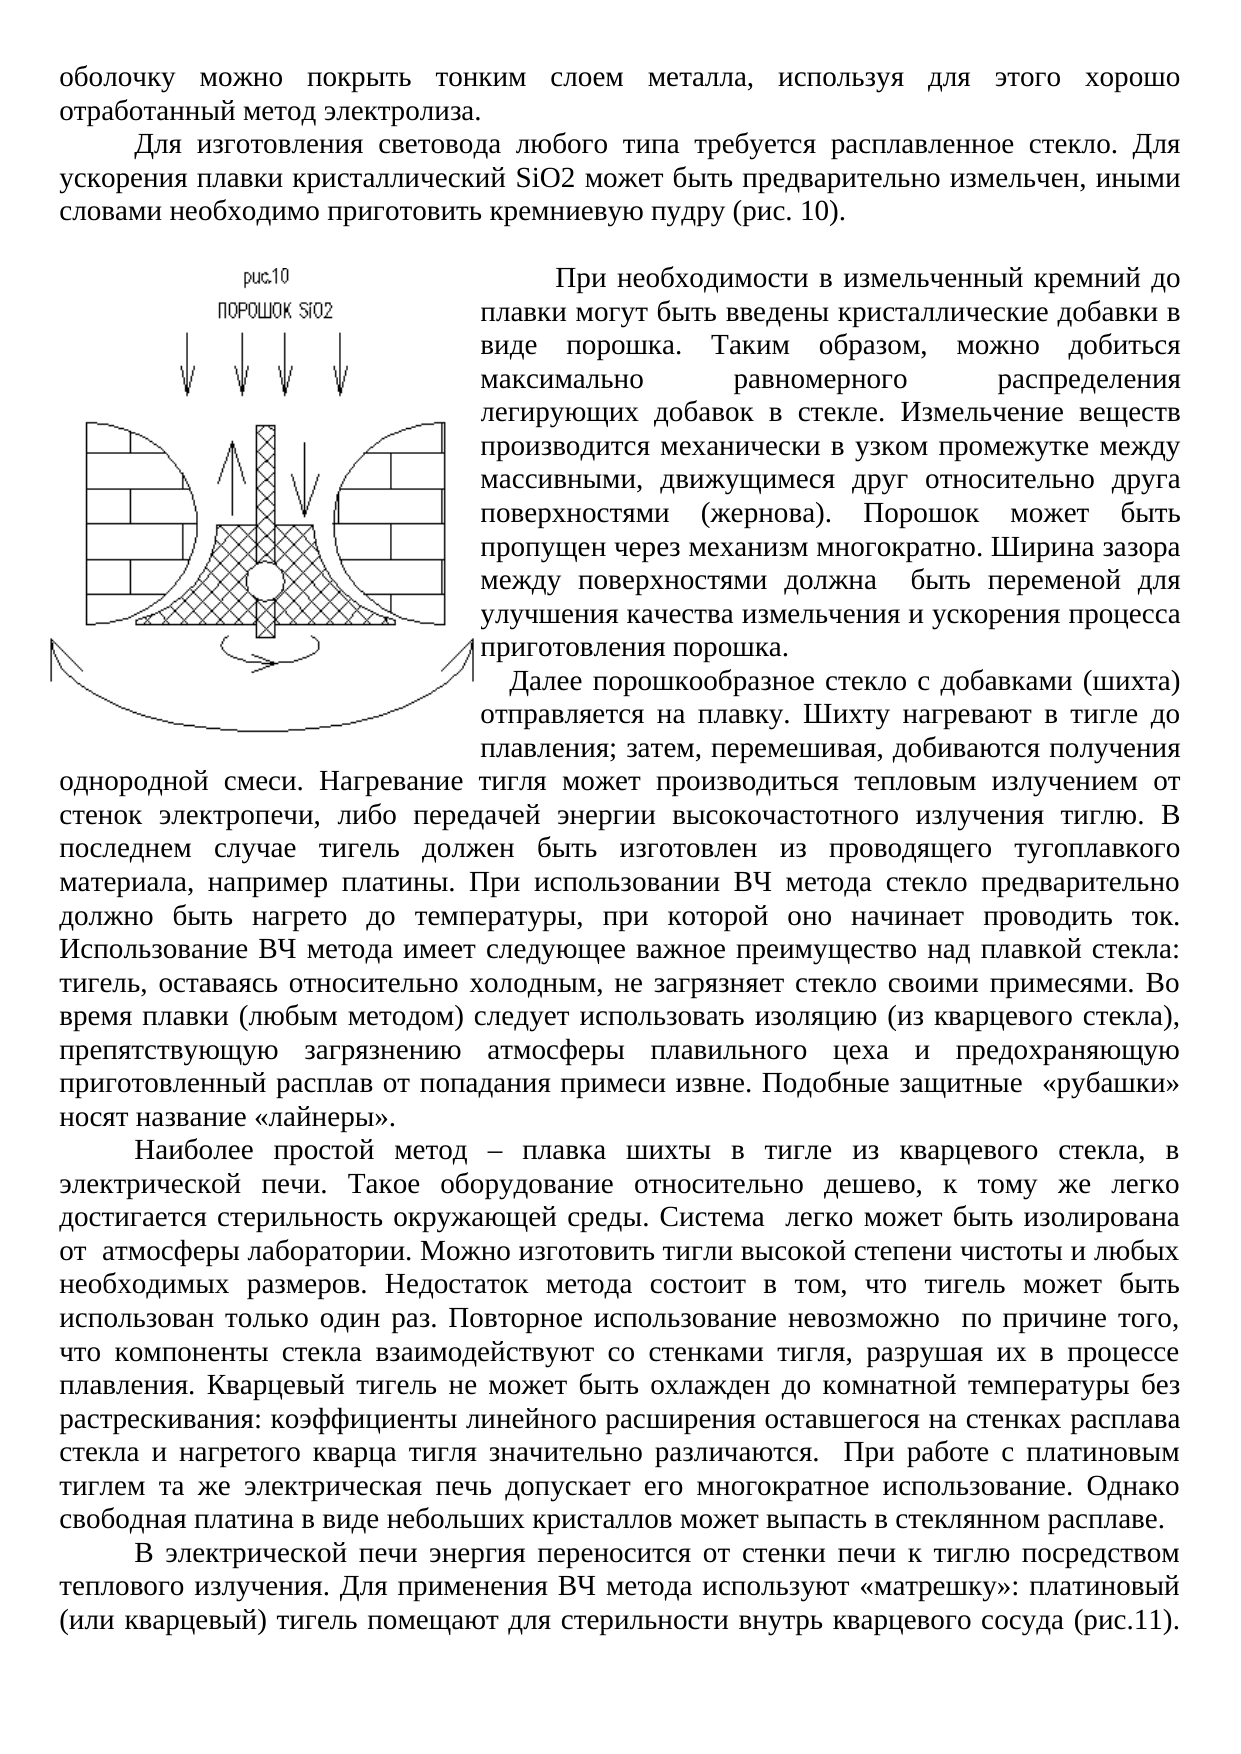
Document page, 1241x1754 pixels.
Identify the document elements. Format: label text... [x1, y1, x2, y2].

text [59, 1535, 1181, 1636]
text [59, 59, 1181, 126]
text Далее порошкообразное стекло с добавками (шихта) отправляется на плавку. Шихту нагревают в тигле до плавления; затем, перемешивая, добиваются получения однородной смеси. Нагревание тигля может производиться тепловым излучением от стенок электропечи, либо передачей энергии высокочастотного излучения тиглю. В последнем случае тигель должен быть изготовлен из проводящего тугоплавкого материала, например платины. При использовании ВЧ метода стекло предварительно должно быть нагрето до температуры, при которой оно начинает проводить ток. Использование ВЧ метода имеет следующее важное преимущество над плавкой стекла: тигель, оставаясь относительно холодным, не загрязняет стекло своими примесями. Во время плавки (любым методом) следует использовать изоляцию (из кварцевого стекла), препятствующую загрязнению атмосферы плавильного цеха и предохраняющую приготовленный расплав от попадания примеси извне. Подобные защитные «рубашки» носят название «лайнеры». [59, 663, 1181, 1132]
text Наиболее простой метод – плавка шихты в тигле из кварцевого стекла, в электрической печи. Такое оборудование относительно дешево, к тому же легко достигается стерильность окружающей среды. Система легко может быть изолирована от атмосферы лаборатории. Можно изготовить тигли высокой степени чистоты и любых необходимых размеров. Недостаток метода состоит в том, что тигель может быть использован только один раз. Повторное использование невозможно по причине того, что компоненты стекла взаимодействуют со стенками тигля, разрушая их в процессе плавления. Кварцевый тигель не может быть охлажден до комнатной температуры без растрескивания: коэффициенты линейного расширения оставшегося на стенках расплава стекла и нагретого кварца тигля значительно различаются. При работе с платиновым тиглем та же электрическая печь допускает его многократное использование. Однако свободная платина в виде небольших кристаллов может выпасть в стеклянном расплаве. [59, 1132, 1181, 1535]
picture [45, 268, 481, 738]
text Для изготовления световода любого типа требуется расплавленное стекло. Для ускорения плавки кристаллический SiO2 может быть предварительно измельчен, иными словами необходимо приготовить кремниевую пудру (рис. 10). [59, 126, 1181, 227]
